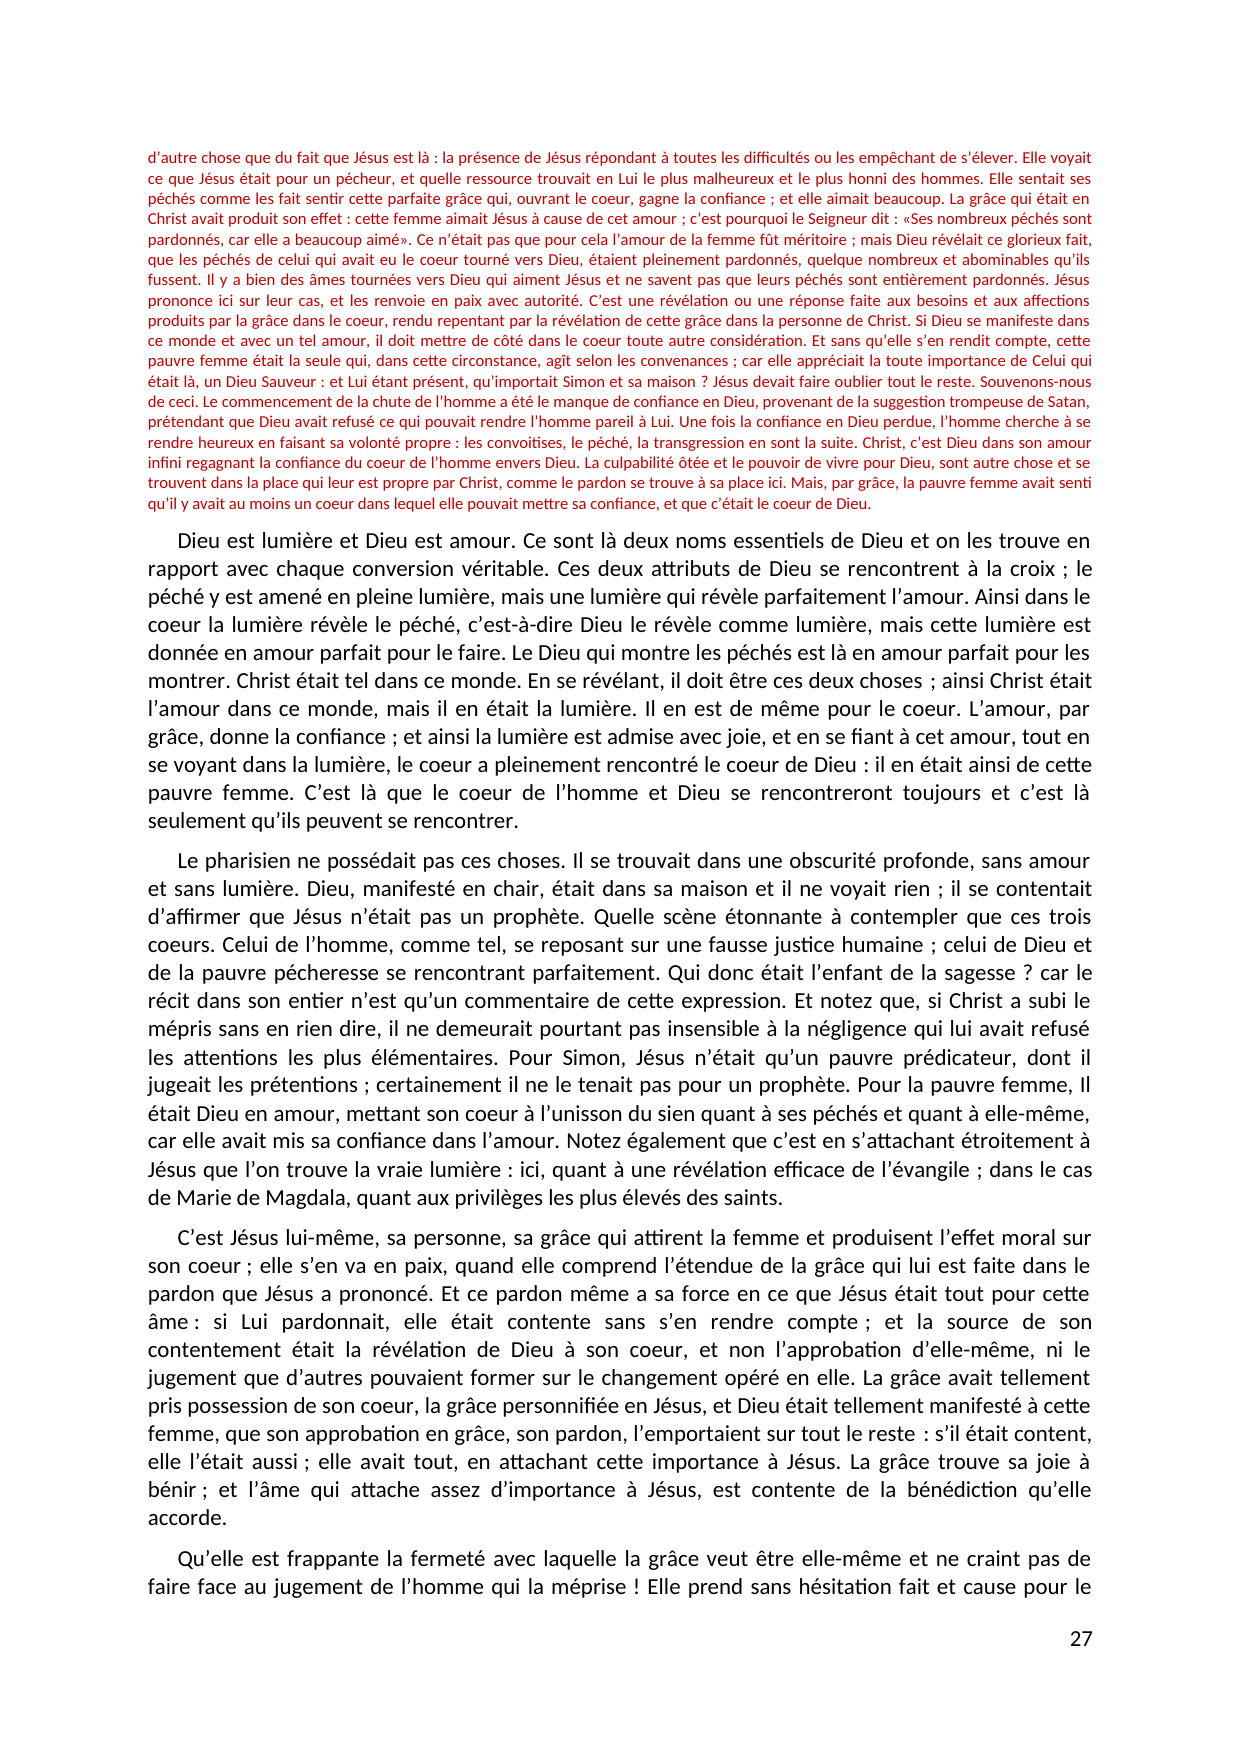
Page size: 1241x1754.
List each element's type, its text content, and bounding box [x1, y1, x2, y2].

text C’est Jésus lui-même, sa personne, sa grâce qui attirent la femme et produisent l’effet moral sur son coeur ; elle s’en va en paix, quand elle comprend l’étendue de la grâce qui lui est faite dans le pardon que Jésus a prononcé. Et ce pardon même a sa force en ce que Jésus était tout pour cette âme : si Lui pardonnait, elle était contente sans s’en rendre compte ; et la source de son contentement était la révélation de Dieu à son coeur, et non l’approbation d’elle-même, ni le jugement que d’autres pouvaient former sur le changement opéré en elle. La grâce avait tellement pris possession de son coeur, la grâce personnifiée en Jésus, et Dieu était tellement manifesté à cette femme, que son approbation en grâce, son pardon, l’emportaient sur tout le reste : s’il était content, elle l’était aussi ; elle avait tout, en attachant cette importance à Jésus. La grâce trouve sa joie à bénir ; et l’âme qui attache assez d’importance à Jésus, est contente de la bénédiction qu’elle accorde. [148, 1223, 1093, 1531]
text Le pharisien ne possédait pas ces choses. Il se trouvait dans une obscurité profonde, sans amour et sans lumière. Dieu, manifesté en chair, était dans sa maison et il ne voyait rien ; il se contentait d’affirmer que Jésus n’était pas un prophète. Quelle scène étonnante à contempler que ces trois coeurs. Celui de l’homme, comme tel, se reposant sur une fausse justice humaine ; celui de Dieu et de la pauvre pécheresse se rencontrant parfaitement. Qui donc était l’enfant de la sagesse ? car le récit dans son entier n’est qu’un commentaire de cette expression. Et notez que, si Christ a subi le mépris sans en rien dire, il ne demeurait pourtant pas insensible à la négligence qui lui avait refusé les attentions les plus élémentaires. Pour Simon, Jésus n’était qu’un pauvre prédicateur, dont il jugeait les prétentions ; certainement il ne le tenait pas pour un prophète. Pour la pauvre femme, Il était Dieu en amour, mettant son coeur à l’unisson du sien quant à ses péchés et quant à elle-même, car elle avait mis sa confiance dans l’amour. Notez également que c’est en s’attachant étroitement à Jésus que l’on trouve la vraie lumière : ici, quant à une révélation efficace de l’évangile ; dans le cas de Marie de Magdala, quant aux privilèges les plus élevés des saints. [148, 846, 1093, 1211]
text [148, 1544, 1093, 1600]
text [148, 148, 1093, 513]
text Dieu est lumière et Dieu est amour. Ce sont là deux noms essentiels de Dieu et on les trouve en rapport avec chaque conversion véritable. Ces deux attributs de Dieu se rencontrent à la croix ; le péché y est amené en pleine lumière, mais une lumière qui révèle parfaitement l’amour. Ainsi dans le coeur la lumière révèle le péché, c’est-à-dire Dieu le révèle comme lumière, mais cette lumière est donnée en amour parfait pour le faire. Le Dieu qui montre les péchés est là en amour parfait pour les montrer. Christ était tel dans ce monde. En se révélant, il doit être ces deux choses ; ainsi Christ était l’amour dans ce monde, mais il en était la lumière. Il en est de même pour le coeur. L’amour, par grâce, donne la confiance ; et ainsi la lumière est admise avec joie, et en se fiant à cet amour, tout en se voyant dans la lumière, le coeur a pleinement rencontré le coeur de Dieu : il en était ainsi de cette pauvre femme. C’est là que le coeur de l’homme et Dieu se rencontreront toujours et c’est là seulement qu’ils peuvent se rencontrer. [148, 526, 1093, 834]
